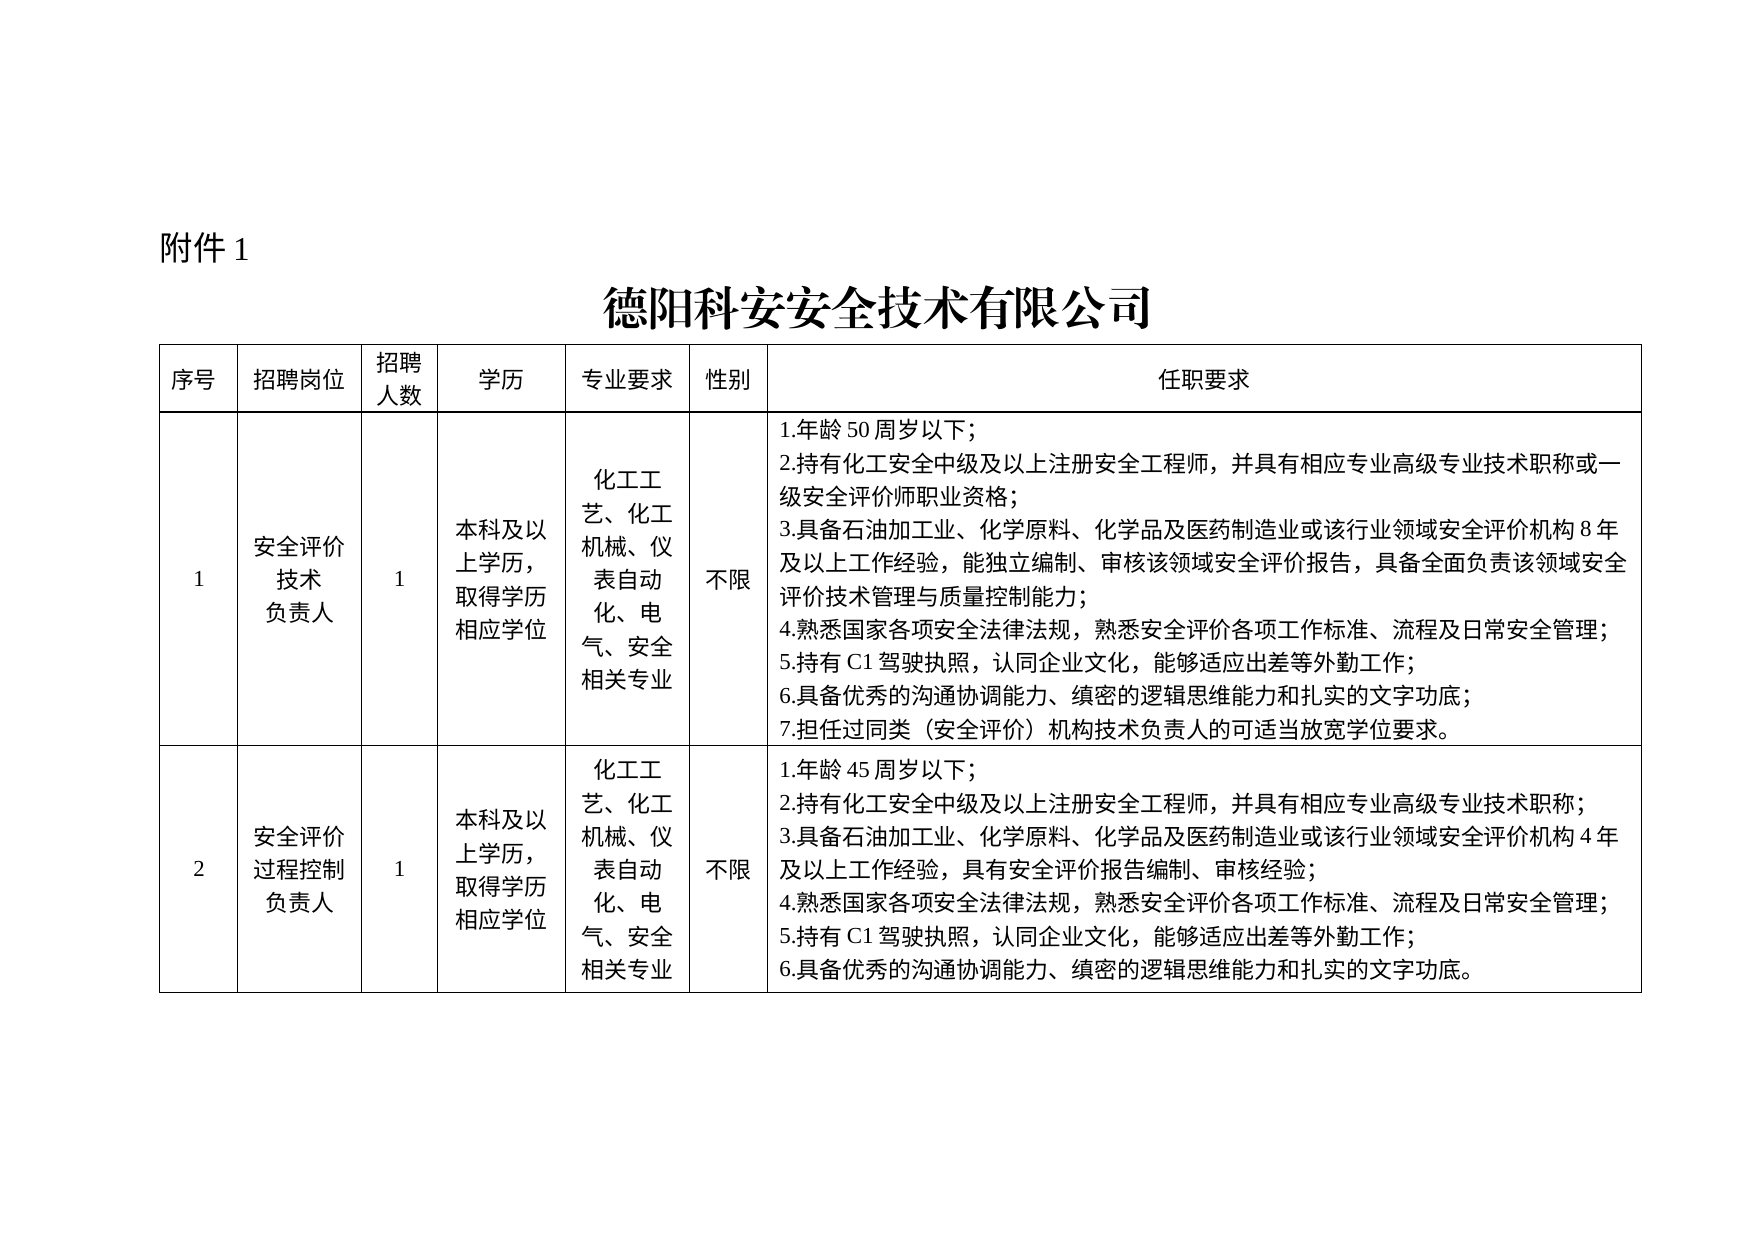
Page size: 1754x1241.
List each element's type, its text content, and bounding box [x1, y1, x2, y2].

table_header 任职要求 [768, 345, 1641, 411]
table_cell 1 [362, 746, 437, 992]
table_cell 本科及以上学历，取得学历相应学位 [438, 413, 565, 745]
table_cell 化工工艺、化工机械、仪表自动化、电气、安全相关专业 [566, 746, 689, 992]
text 德阳科安安全技术有限公司 [159, 279, 1594, 344]
table_header 招聘岗位 [238, 345, 361, 411]
table_header 招聘人数 [362, 345, 437, 411]
table_cell 1.年龄45周岁以下； 2.持有化工安全中级及以上注册安全工程师，并具有相应专业高级专业技术职称； 3.具备石油加工业、化学原料、化学品及医药制造业或该行业领域安全评价机构4年及以上工作经验，具有安全评价报告编制、审核经验； 4.熟悉国家各项安全法律法规，熟悉安全评价各项工作标准、流程及日常安全管理； 5.持有C1驾驶执照，认同企业文化，能够适应出差等外勤工作； 6.具备优秀的沟通协调能力、缜密的逻辑思维能力和扎实的文字功底。 [768, 746, 1641, 992]
table_cell 安全评价技术 负责人 [238, 413, 361, 745]
table_header 学历 [438, 345, 565, 411]
table_cell 1 [362, 413, 437, 745]
table_cell 安全评价过程控制负责人 [238, 746, 361, 992]
table_cell 化工工艺、化工机械、仪表自动化、电气、安全相关专业 [566, 413, 689, 745]
table_header 性别 [690, 345, 767, 411]
table_cell 1.年龄50周岁以下； 2.持有化工安全中级及以上注册安全工程师，并具有相应专业高级专业技术职称或一级安全评价师职业资格； 3.具备石油加工业、化学原料、化学品及医药制造业或该行业领域安全评价机构8年及以上工作经验，能独立编制、审核该领域安全评价报告，具备全面负责该领域安全评价技术管理与质量控制能力； 4.熟悉国家各项安全法律法规，熟悉安全评价各项工作标准、流程及日常安全管理； 5.持有C1驾驶执照，认同企业文化，能够适应出差等外勤工作； 6.具备优秀的沟通协调能力、缜密的逻辑思维能力和扎实的文字功底； 7.担任过同类（安全评价）机构技术负责人的可适当放宽学位要求。 [768, 413, 1641, 745]
table_header 专业要求 [566, 345, 689, 411]
table_cell 不限 [690, 746, 767, 992]
table_header 序号 [160, 345, 237, 411]
table_cell 不限 [690, 413, 767, 745]
table_cell 本科及以上学历，取得学历相应学位 [438, 746, 565, 992]
table_cell 2 [160, 746, 237, 992]
text 附件1 [159, 214, 1594, 279]
table_cell 1 [160, 413, 237, 745]
